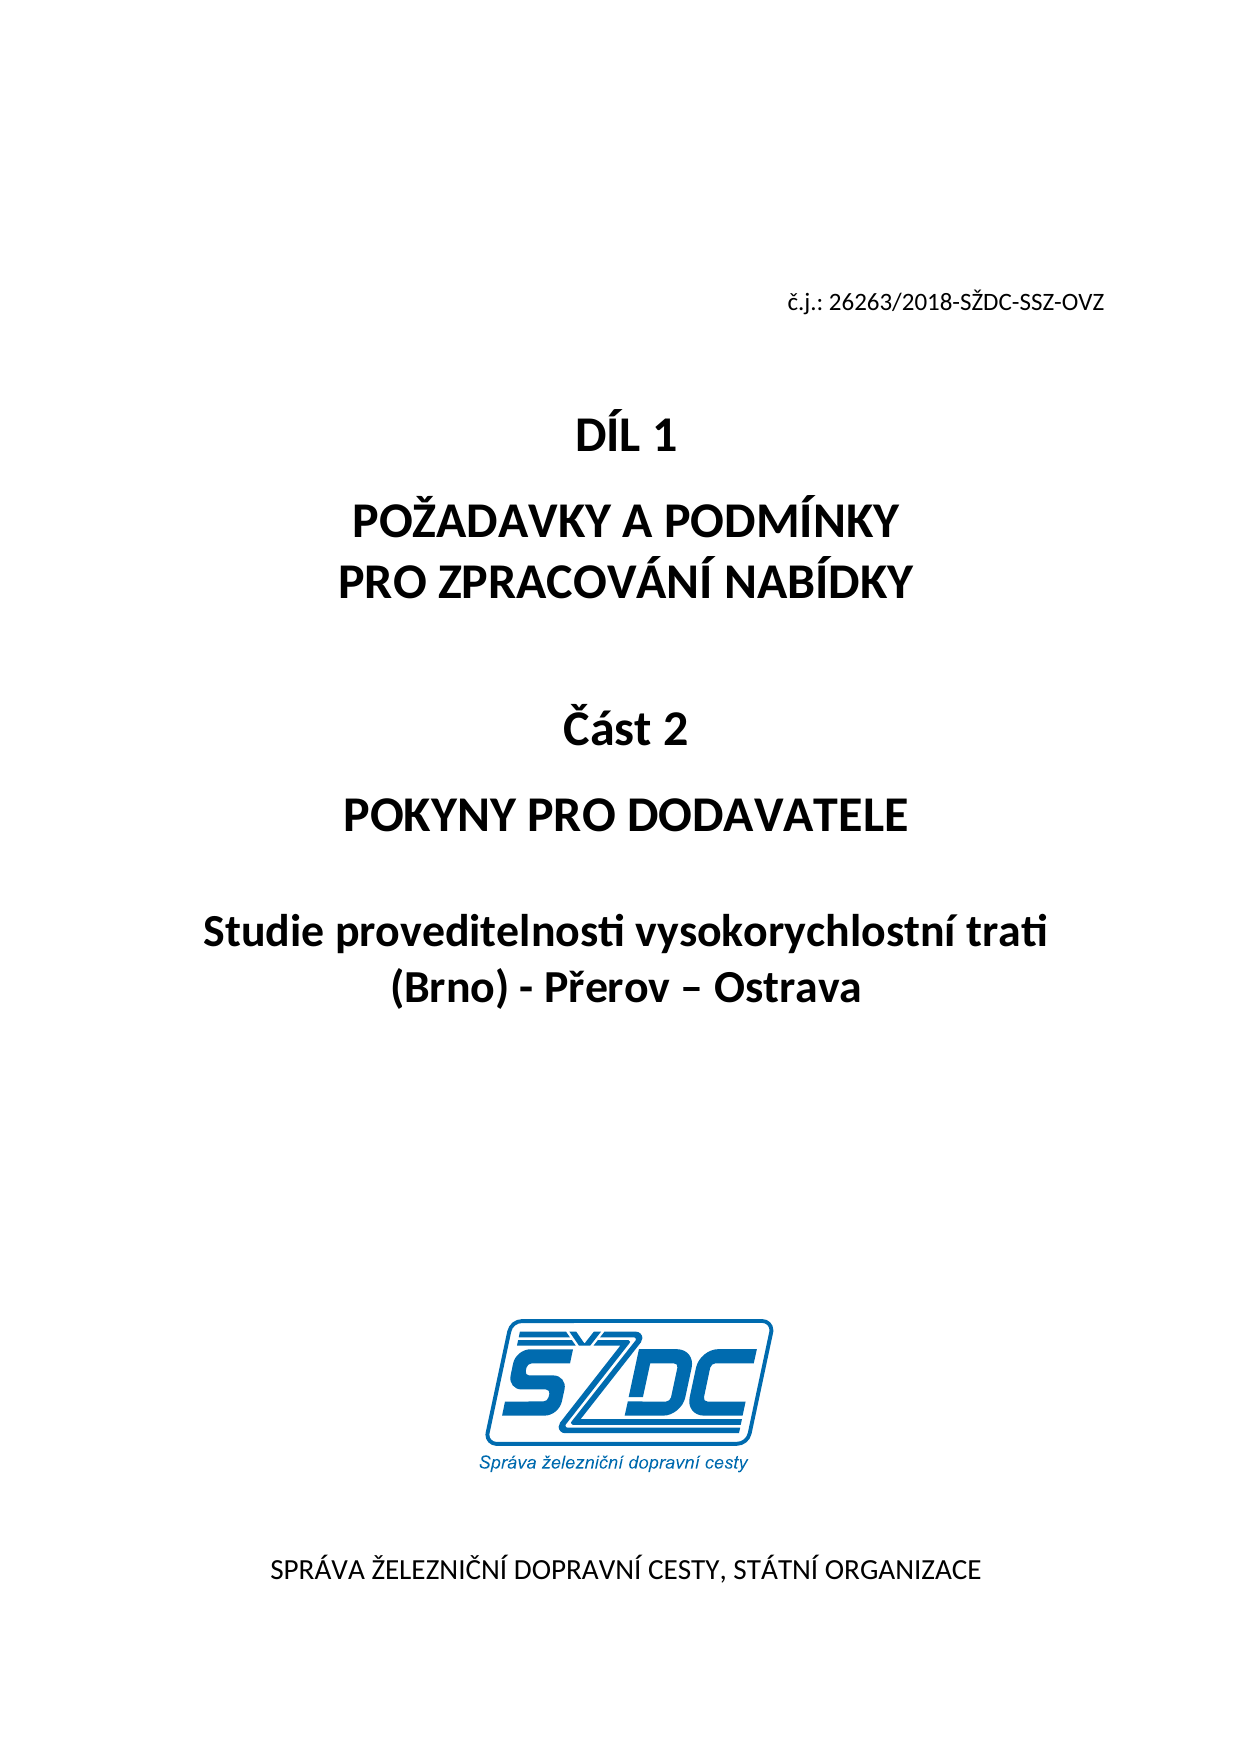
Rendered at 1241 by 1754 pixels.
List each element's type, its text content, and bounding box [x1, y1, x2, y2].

text Studie proveditelnosti vysokorychlostní trati (Brno) - Přerov – Ostrava [148, 902, 1104, 1014]
text DÍL 1 [148, 403, 1104, 464]
text č.j.: 26263/2018-SŽDC-SSZ-OVZ [148, 286, 1104, 317]
text POŽADAVKY A PODMÍNKY PRO ZPRACOVÁNÍ NABÍDKY [148, 489, 1104, 611]
text Část 2 [148, 697, 1104, 758]
subtitle POKYNY PRO DODAVATELE [148, 783, 1104, 844]
text SPRÁVA ŽELEZNIČNÍ DOPRAVNÍ CESTY, STÁTNÍ ORGANIZACE [148, 1551, 1104, 1587]
